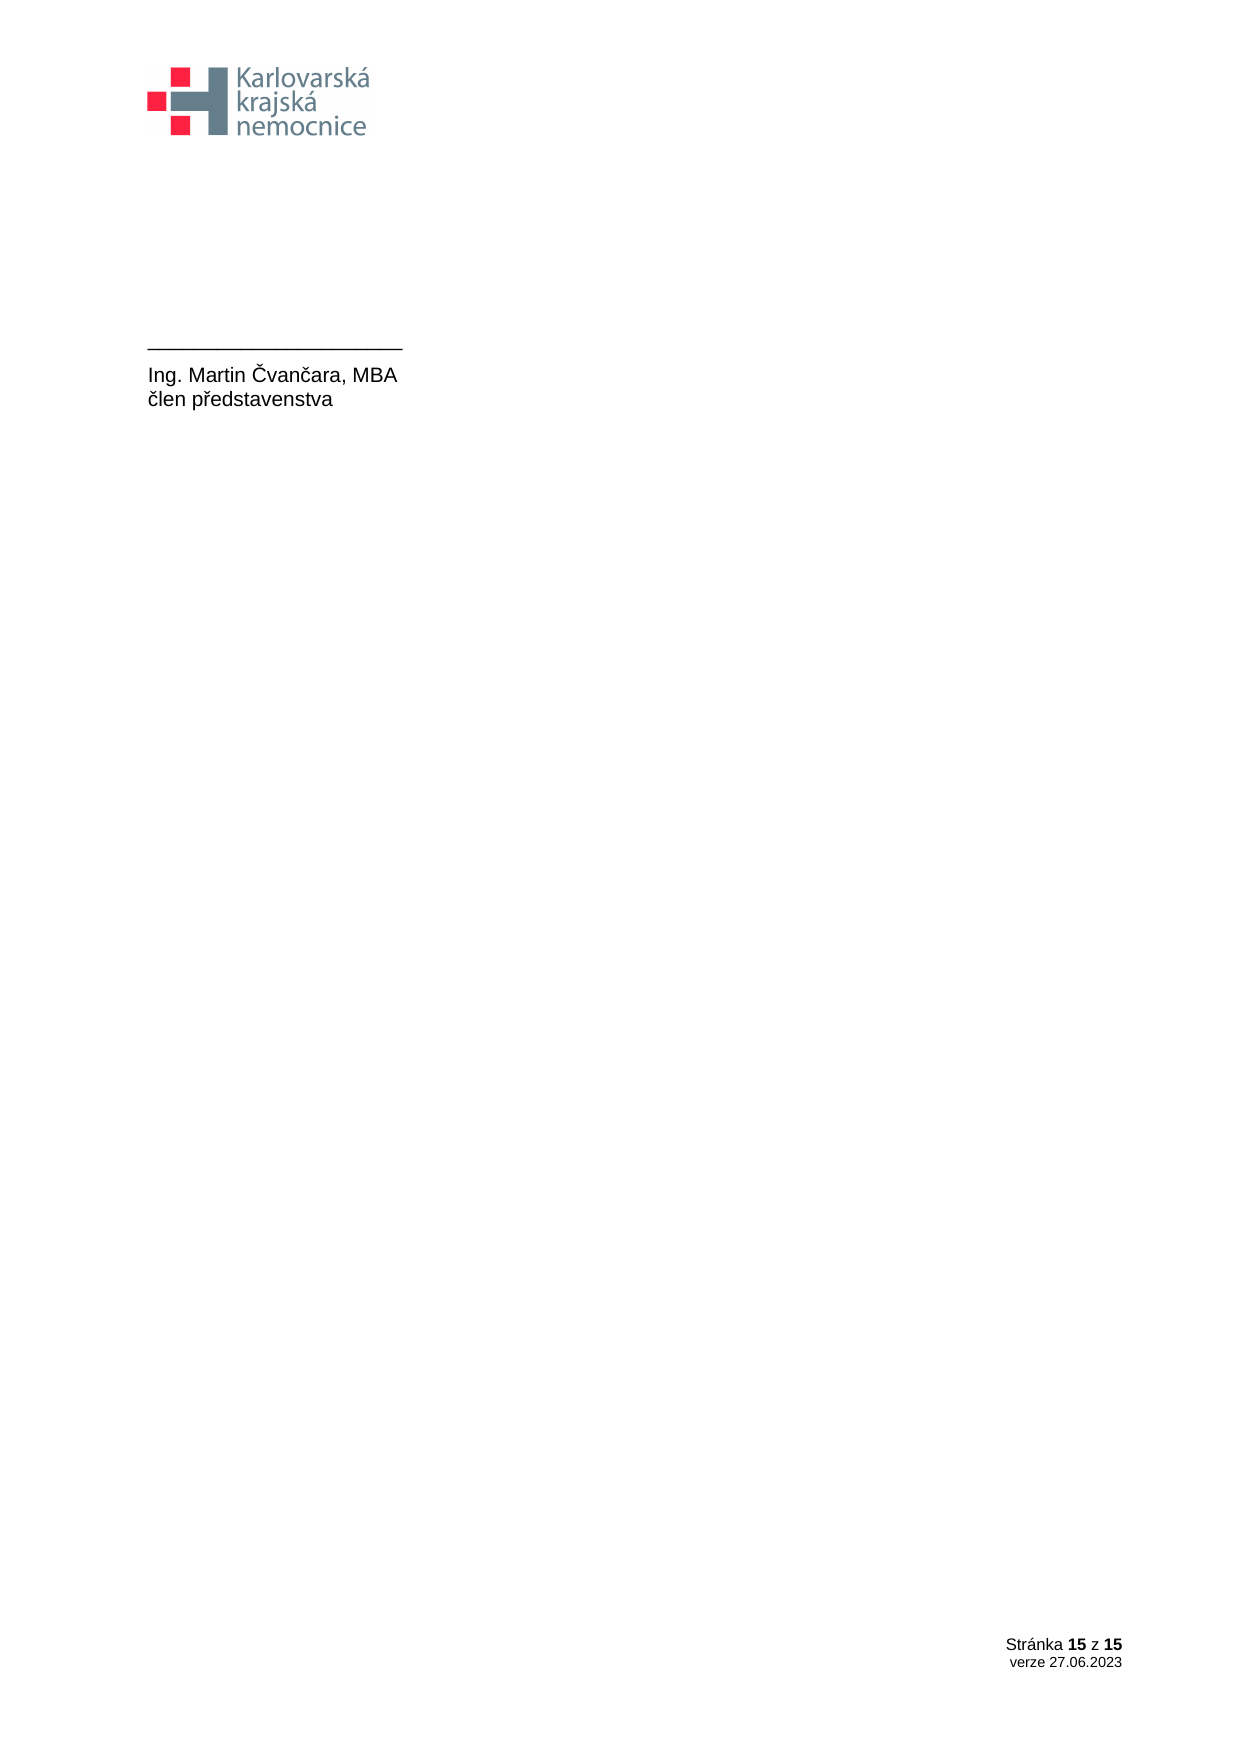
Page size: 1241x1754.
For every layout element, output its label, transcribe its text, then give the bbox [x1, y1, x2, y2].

text Ing. Martin Čvančara, MBA [148, 363, 1122, 387]
text ______________________ [148, 327, 1122, 351]
picture [147, 67, 373, 136]
text člen představenstva [148, 387, 1122, 411]
